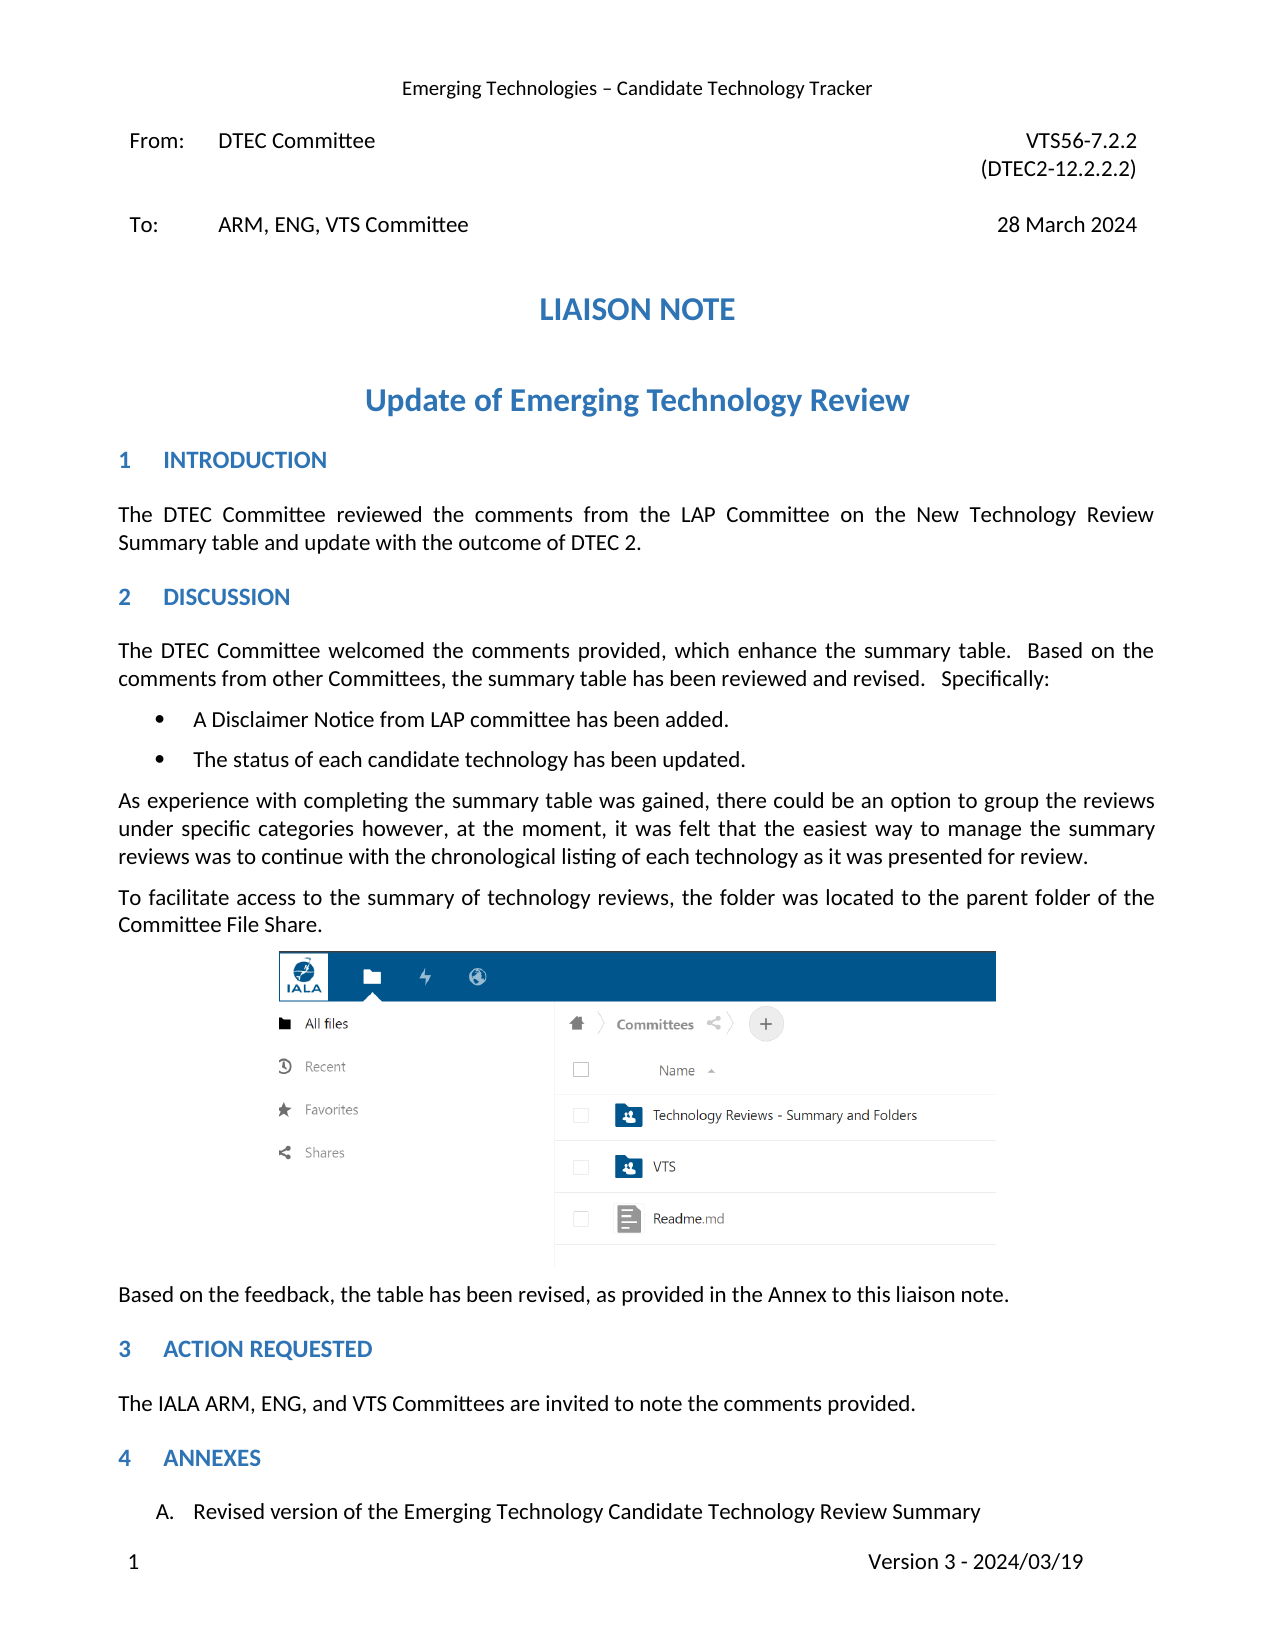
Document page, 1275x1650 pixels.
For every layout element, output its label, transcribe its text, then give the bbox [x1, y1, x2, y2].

title Update of Emerging Technology Review [118, 379, 1157, 419]
table_cell To: ARM, ENG, VTS Committee [118, 210, 579, 238]
table_cell 28 March 2024 [579, 210, 1148, 238]
subtitle INTRODUCTION [118, 444, 1157, 475]
table_header VTS56-7.2.2 (DTEC2-12.2.2.2) [579, 126, 1148, 210]
text Based on the feedback, the table has been revised, as provided in the Annex to this liaison note. [118, 1280, 1157, 1308]
text To facilitate access to the summary of technology reviews, the folder was located to the parent folder of the Committee File Share. [118, 883, 1157, 939]
text The DTEC Committee reviewed the comments from the LAP Committee on the New Technology Review Summary table and update with the outcome of DTEC 2. [118, 500, 1157, 556]
list Revised version of the Emerging Technology Candidate Technology Review Summary [156, 1497, 1157, 1525]
table_header From: DTEC Committee [118, 126, 579, 210]
text The DTEC Committee welcomed the comments provided, which enhance the summary table. Based on the comments from other Committees, the summary table has been reviewed and revised. Specifically: [118, 636, 1157, 692]
title LIAISON NOTE [118, 288, 1157, 329]
subtitle DISCUSSION [118, 581, 1157, 611]
text As experience with completing the summary table was gained, there could be an option to group the reviews under specific categories however, at the moment, it was felt that the easiest way to manage the summary reviews was to continue with the chronological listing of each technology as it was presented for review. [118, 786, 1157, 870]
subtitle ACTION REQUESTED [118, 1333, 1157, 1364]
text The status of each candidate technology has been updated. [156, 746, 1157, 773]
text A Disclaimer Notice from LAP committee has been added. [156, 705, 1157, 733]
subtitle ANNEXES [118, 1442, 1157, 1472]
text The IALA ARM, ENG, and VTS Committees are invited to note the comments provided. [118, 1389, 1157, 1417]
picture [279, 951, 996, 1268]
